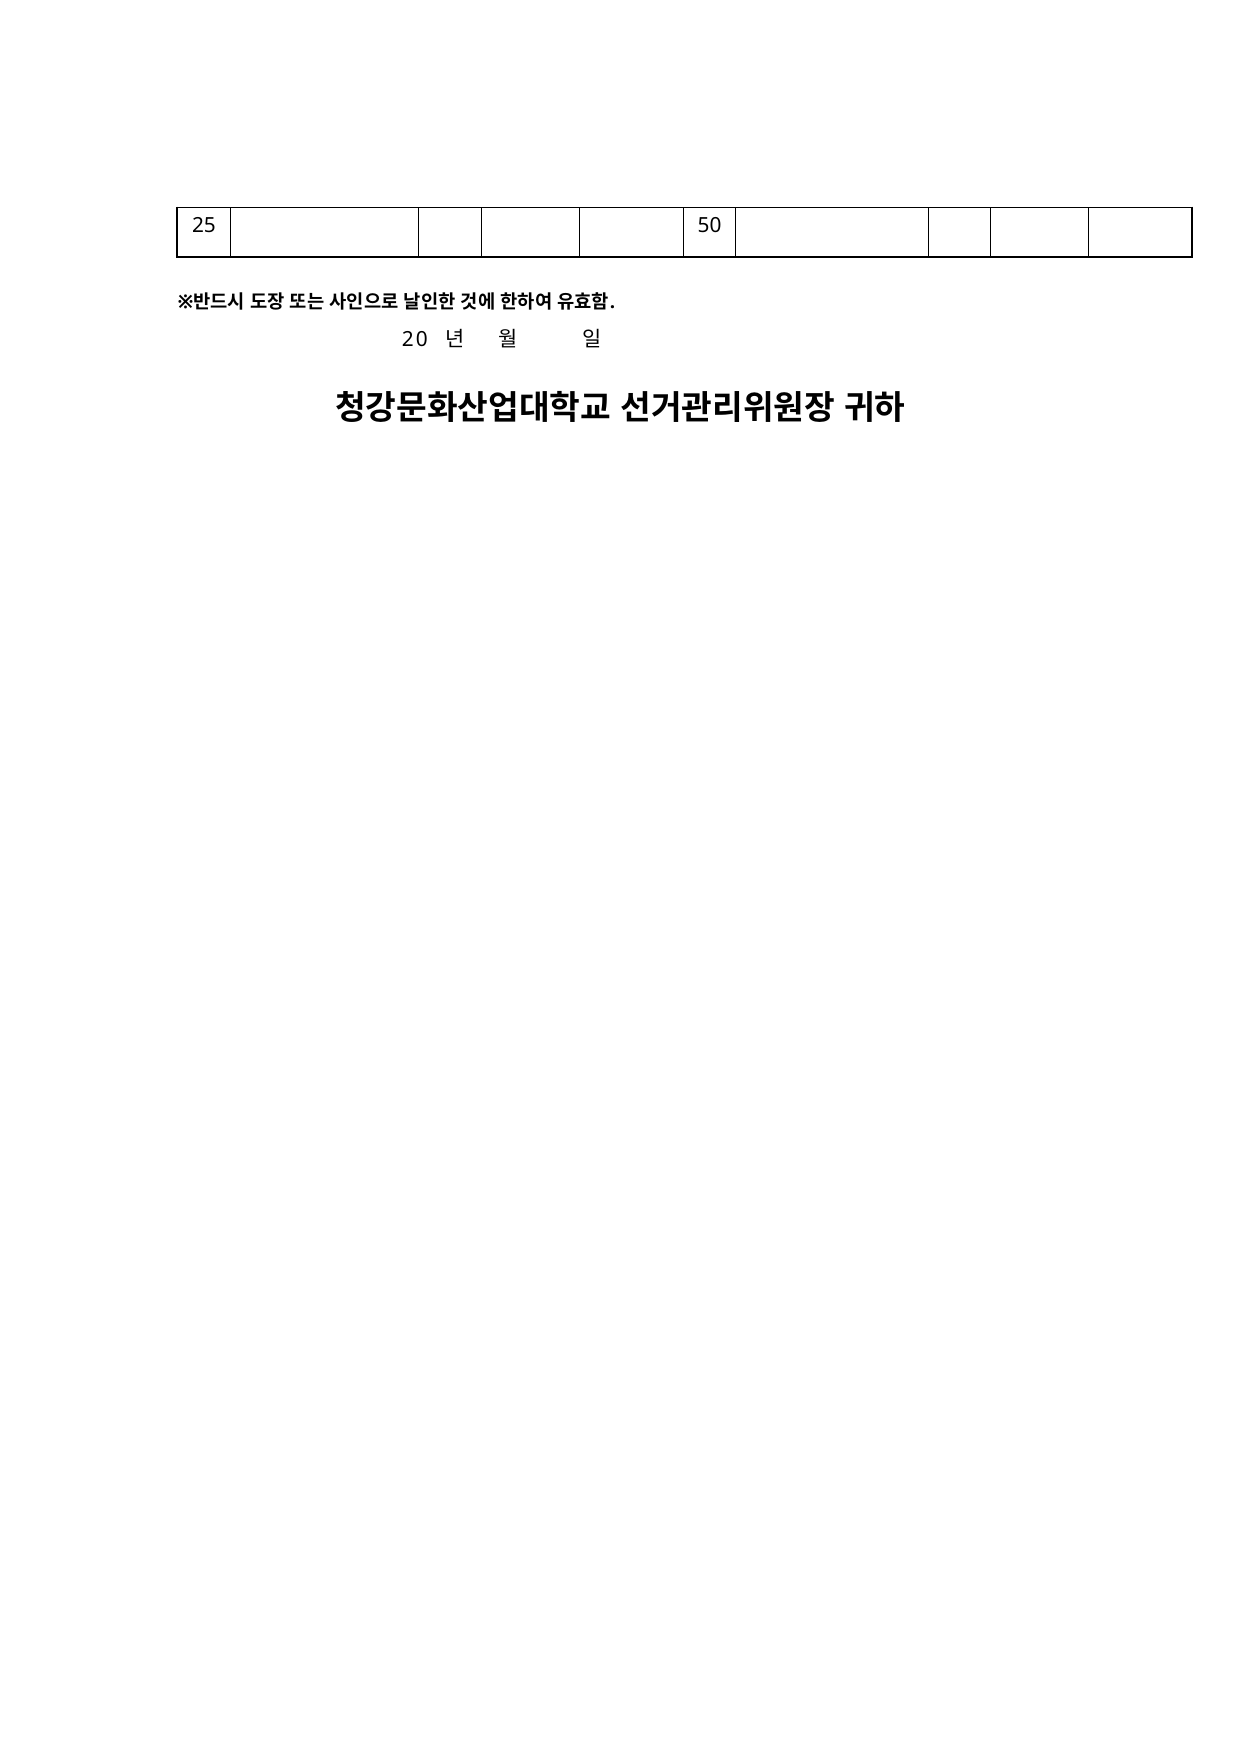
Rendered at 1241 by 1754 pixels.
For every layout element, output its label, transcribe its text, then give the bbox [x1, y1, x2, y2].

table_cell [736, 208, 928, 256]
text 청강문화산업대학교 선거관리위원장 귀하 [177, 381, 1063, 429]
table_cell [231, 208, 418, 256]
table_cell [482, 208, 579, 256]
table_cell 50 [684, 208, 735, 256]
table_cell [1089, 208, 1191, 256]
table_cell [991, 208, 1088, 256]
table_cell [419, 208, 481, 256]
table_cell [929, 208, 990, 256]
text ※반드시 도장 또는 사인으로 날인한 것에 한하여 유효함. [177, 287, 1063, 314]
table_cell [580, 208, 683, 256]
text 20 년 월 일 [177, 322, 1063, 352]
table_cell 25 [178, 208, 230, 256]
